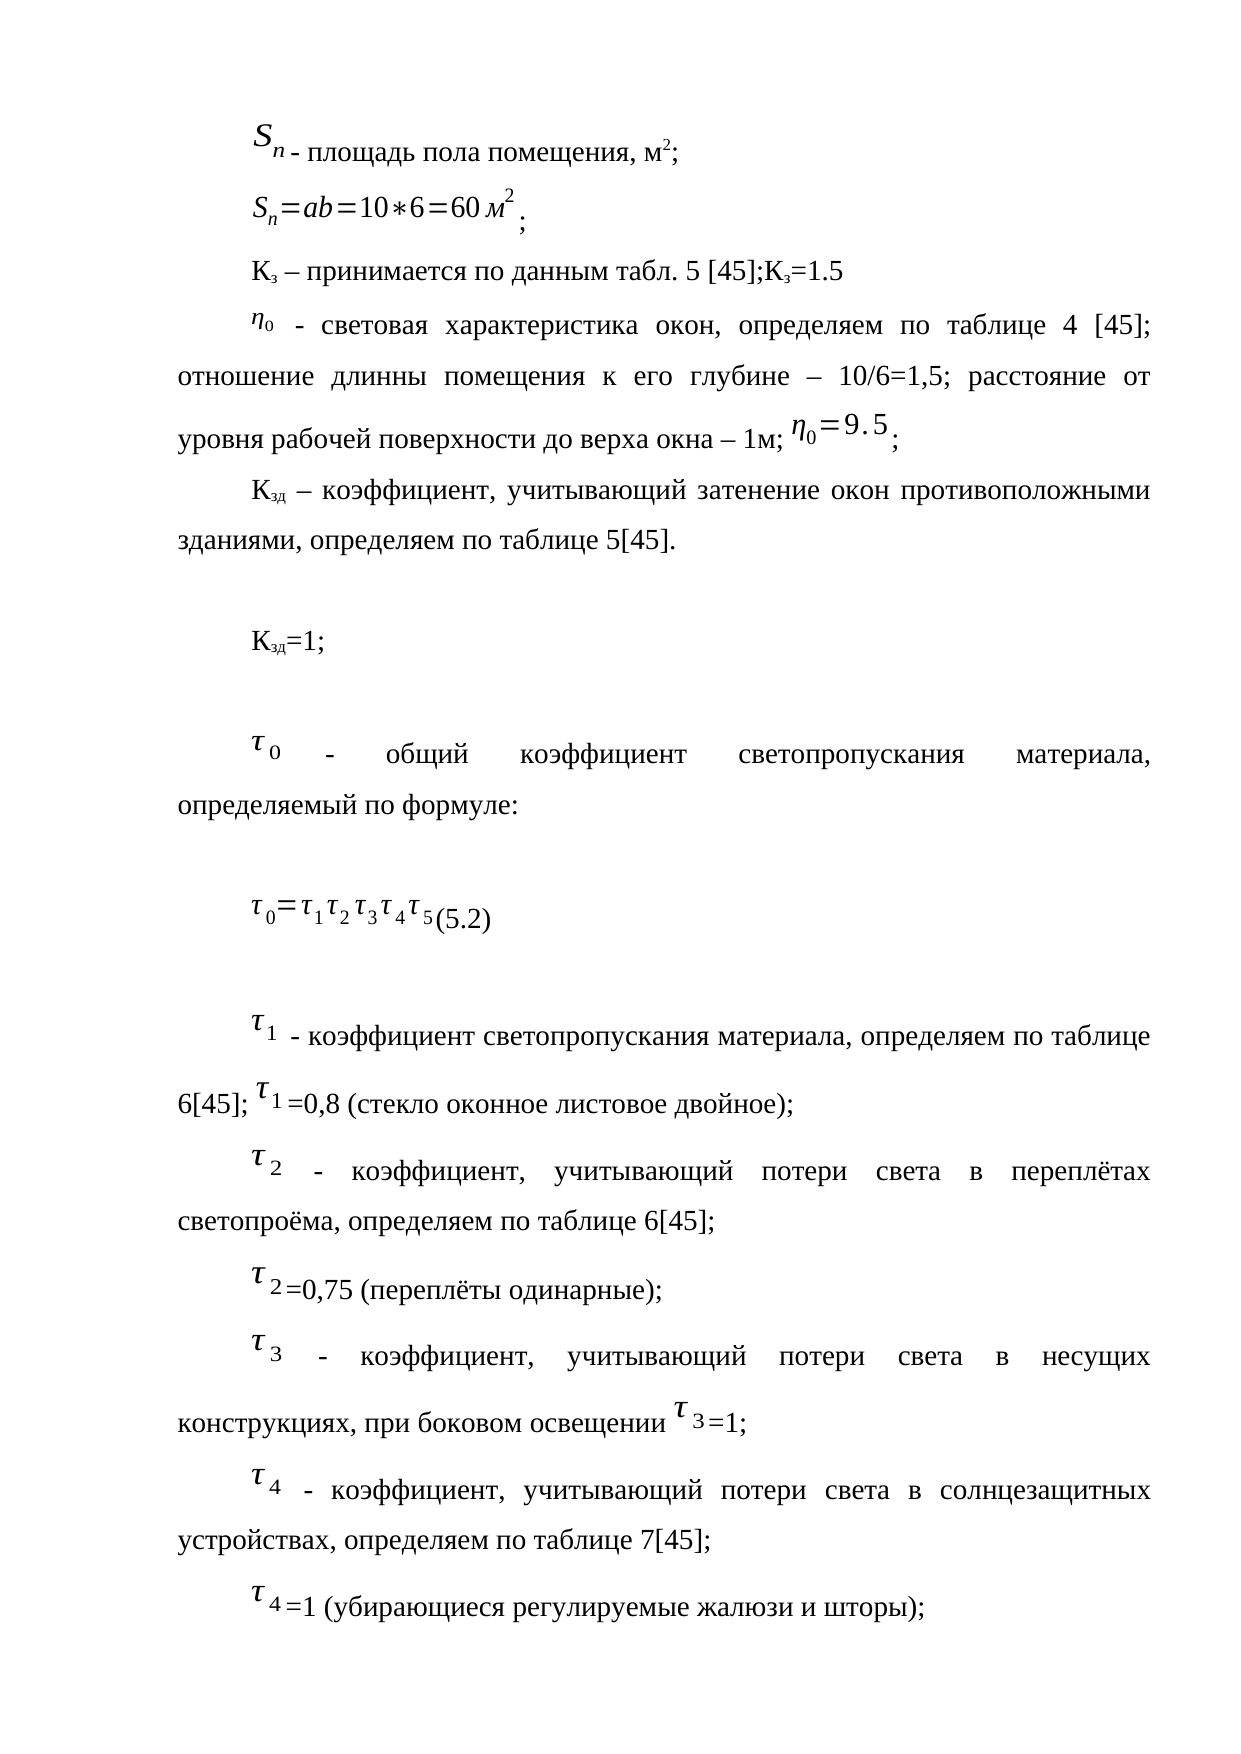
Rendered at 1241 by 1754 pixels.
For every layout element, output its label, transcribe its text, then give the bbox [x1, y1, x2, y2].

text - общий коэффициент светопропускания материала, определяемый по формуле: [177, 723, 1152, 821]
text =0,75 (переплёты одинарные); [177, 1254, 1152, 1305]
text - коэффициент светопропускания материала, определяем по таблице 6[45]; =0,8 (стекло оконное листовое двойное); [177, 1002, 1152, 1120]
text =1 (убирающиеся регулируемые жалюзи и шторы); [177, 1573, 1152, 1623]
text - световая характеристика окон, определяем по таблице 4 [45]; отношение длинны помещения к его глубине – 10/6=1,5; расстояние от уровня рабочей поверхности до верха окна – 1м; ; [177, 303, 1152, 455]
text Кзд – коэффициент, учитывающий затенение окон противоположными зданиями, определяем по таблице 5[45]. [177, 472, 1152, 556]
text ; [177, 185, 1152, 236]
text Кзд=1; [177, 623, 1152, 656]
text - коэффициент, учитывающий потери света в переплётах светопроёма, определяем по таблице 6[45]; [177, 1137, 1152, 1237]
text (5.2) [177, 888, 1152, 934]
text - площадь пола помещения, м2; [177, 118, 1152, 168]
text - коэффициент, учитывающий потери света в солнцезащитных устройствах, определяем по таблице 7[45]; [177, 1456, 1152, 1556]
text Кз – принимается по данным табл. 5 [45];Кз=1.5 [177, 253, 1152, 287]
text - коэффициент, учитывающий потери света в несущих конструкциях, при боковом освещении =1; [177, 1322, 1152, 1439]
